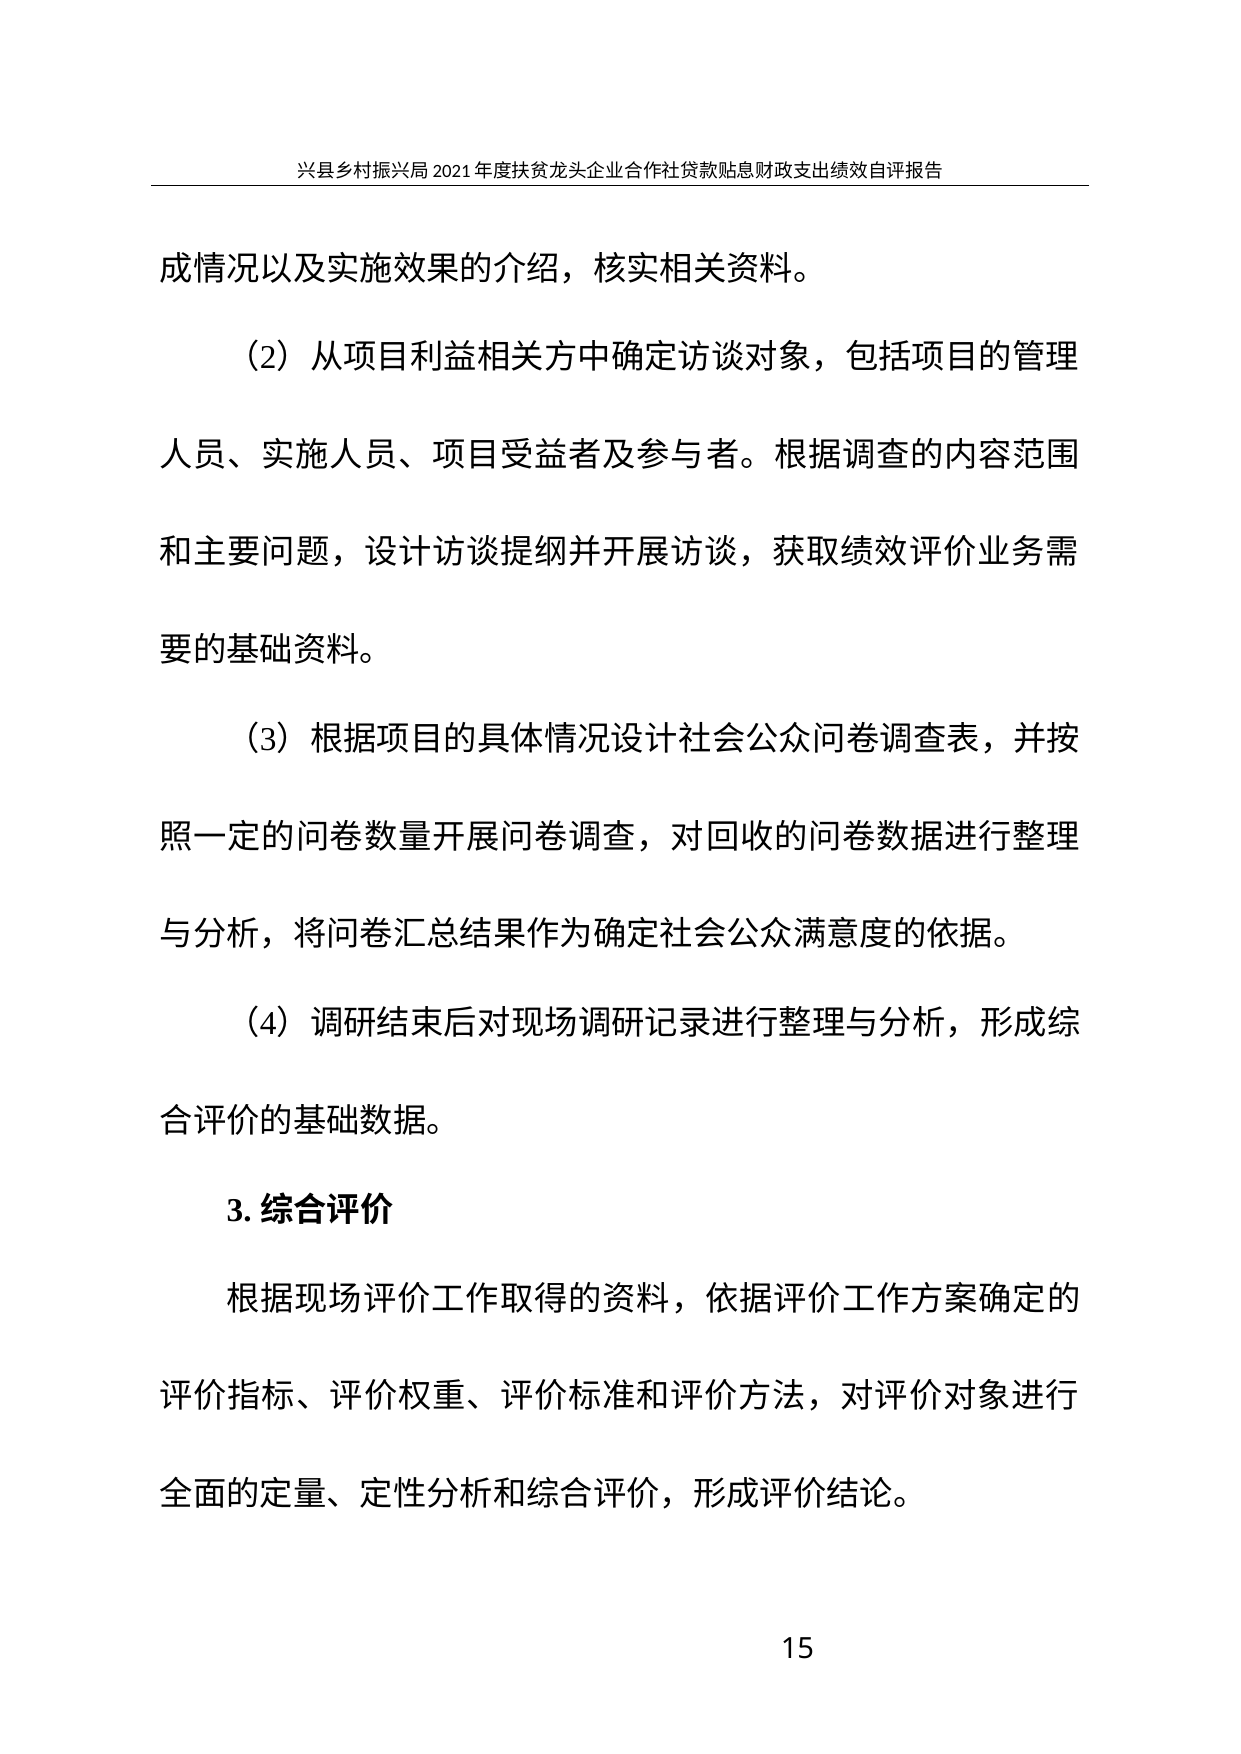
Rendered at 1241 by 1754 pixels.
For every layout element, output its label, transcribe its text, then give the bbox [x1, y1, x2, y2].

text （3）根据项目的具体情况设计社会公众问卷调查表，并按照一定的问卷数量开展问卷调查，对回收的问卷数据进行整理与分析，将问卷汇总结果作为确定社会公众满意度的依据。 [159, 703, 1081, 963]
list 综合评价 [159, 1174, 1081, 1239]
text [159, 233, 1081, 298]
text 根据现场评价工作取得的资料，依据评价工作方案确定的评价指标、评价权重、评价标准和评价方法，对评价对象进行全面的定量、定性分析和综合评价，形成评价结论。 [159, 1263, 1081, 1523]
text （2）从项目利益相关方中确定访谈对象，包括项目的管理人员、实施人员、项目受益者及参与者。根据调查的内容范围和主要问题，设计访谈提纲并开展访谈，获取绩效评价业务需要的基础资料。 [159, 322, 1081, 679]
text （4）调研结束后对现场调研记录进行整理与分析，形成综合评价的基础数据。 [159, 988, 1081, 1150]
